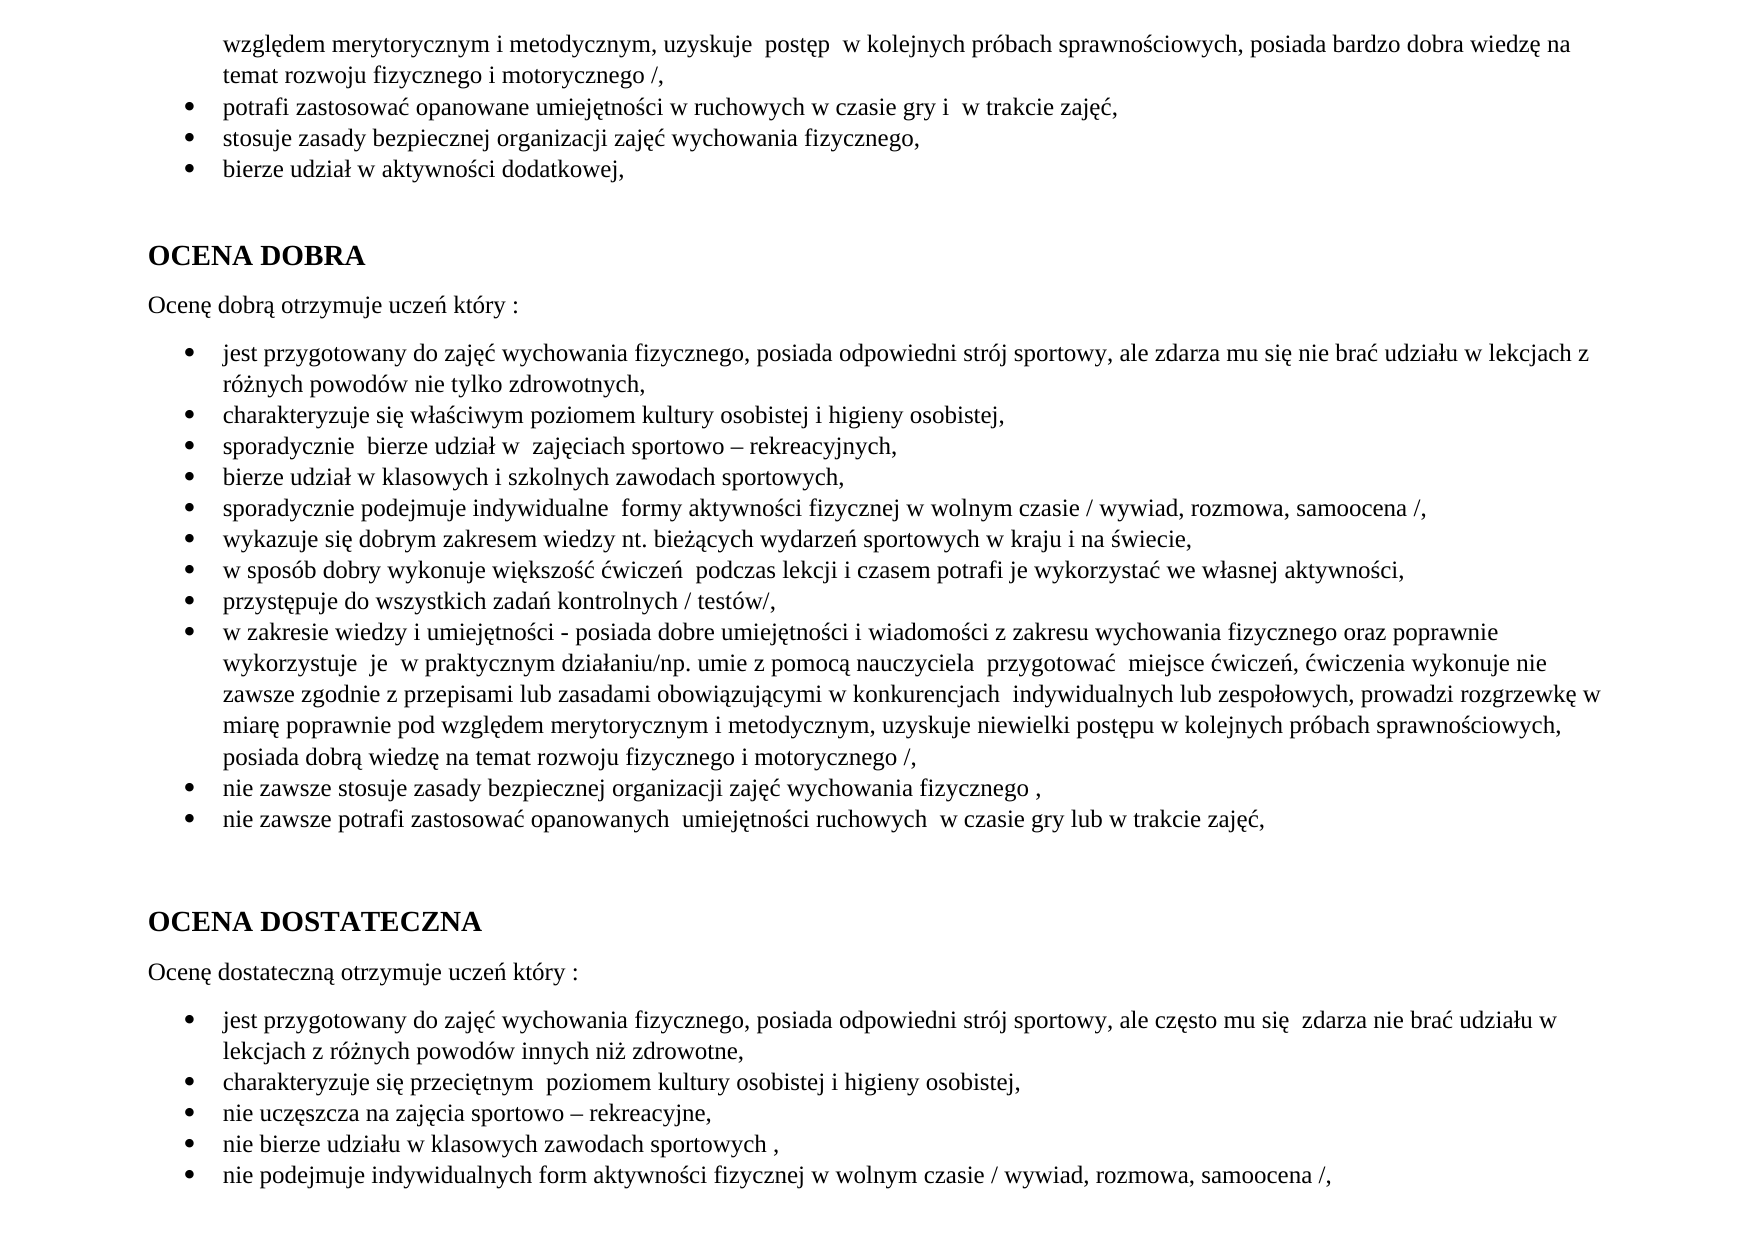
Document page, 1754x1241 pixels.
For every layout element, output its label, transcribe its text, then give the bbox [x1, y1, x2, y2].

list nie zawsze potrafi zastosować opanowanych umiejętności ruchowych w czasie gry lub w trakcie zajęć, [185, 804, 1606, 832]
list sporadycznie podejmuje indywidualne formy aktywności fizycznej w wolnym czasie / wywiad, rozmowa, samoocena /, [185, 493, 1606, 522]
list nie zawsze stosuje zasady bezpiecznej organizacji zajęć wychowania fizycznego , [185, 773, 1606, 801]
list sporadycznie bierze udział w zajęciach sportowo – rekreacyjnych, [185, 431, 1606, 460]
list nie podejmuje indywidualnych form aktywności fizycznej w wolnym czasie / wywiad, rozmowa, samoocena /, [185, 1160, 1606, 1189]
list bierze udział w klasowych i szkolnych zawodach sportowych, [185, 462, 1606, 491]
list w zakresie wiedzy i umiejętności - posiada dobre umiejętności i wiadomości z zakresu wychowania fizycznego oraz poprawnie [185, 617, 1606, 646]
list w sposób dobry wykonuje większość ćwiczeń podczas lekcji i czasem potrafi je wykorzystać we własnej aktywności, [185, 555, 1606, 584]
list bierze udział w aktywności dodatkowej, [185, 154, 1606, 182]
list charakteryzuje się właściwym poziomem kultury osobistej i higieny osobistej, [185, 400, 1606, 429]
list charakteryzuje się przeciętnym poziomem kultury osobistej i higieny osobistej, [185, 1067, 1606, 1096]
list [223, 29, 1606, 89]
list nie bierze udziału w klasowych zawodach sportowych , [185, 1129, 1606, 1158]
text OCENA DOSTATECZNA [148, 904, 1606, 938]
list wykazuje się dobrym zakresem wiedzy nt. bieżących wydarzeń sportowych w kraju i na świecie, [185, 524, 1606, 553]
list stosuje zasady bezpiecznej organizacji zajęć wychowania fizycznego, [185, 123, 1606, 151]
list przystępuje do wszystkich zadań kontrolnych / testów/, [185, 586, 1606, 615]
list jest przygotowany do zajęć wychowania fizycznego, posiada odpowiedni strój sportowy, ale często mu się zdarza nie brać udziału w lekcjach z różnych powodów innych niż zdrowotne, [185, 1005, 1606, 1064]
text OCENA DOBRA [148, 201, 1606, 271]
list nie uczęszcza na zajęcia sportowo – rekreacyjne, [185, 1098, 1606, 1127]
list jest przygotowany do zajęć wychowania fizycznego, posiada odpowiedni strój sportowy, ale zdarza mu się nie brać udziału w lekcjach z różnych powodów nie tylko zdrowotnych, [185, 338, 1606, 398]
list potrafi zastosować opanowane umiejętności w ruchowych w czasie gry i w trakcie zajęć, [185, 92, 1606, 120]
list wykorzystuje je w praktycznym działaniu/np. umie z pomocą nauczyciela przygotować miejsce ćwiczeń, ćwiczenia wykonuje nie zawsze zgodnie z przepisami lub zasadami obowiązującymi w konkurencjach indywidualnych lub zespołowych, prowadzi rozgrzewkę w miarę poprawnie pod względem merytorycznym i metodycznym, uzyskuje niewielki postępu w kolejnych próbach sprawnościowych, posiada dobrą wiedzę na temat rozwoju fizycznego i motorycznego /, [223, 648, 1606, 770]
text Ocenę dobrą otrzymuje uczeń który : [148, 290, 1606, 319]
text Ocenę dostateczną otrzymuje uczeń który : [148, 957, 1606, 986]
